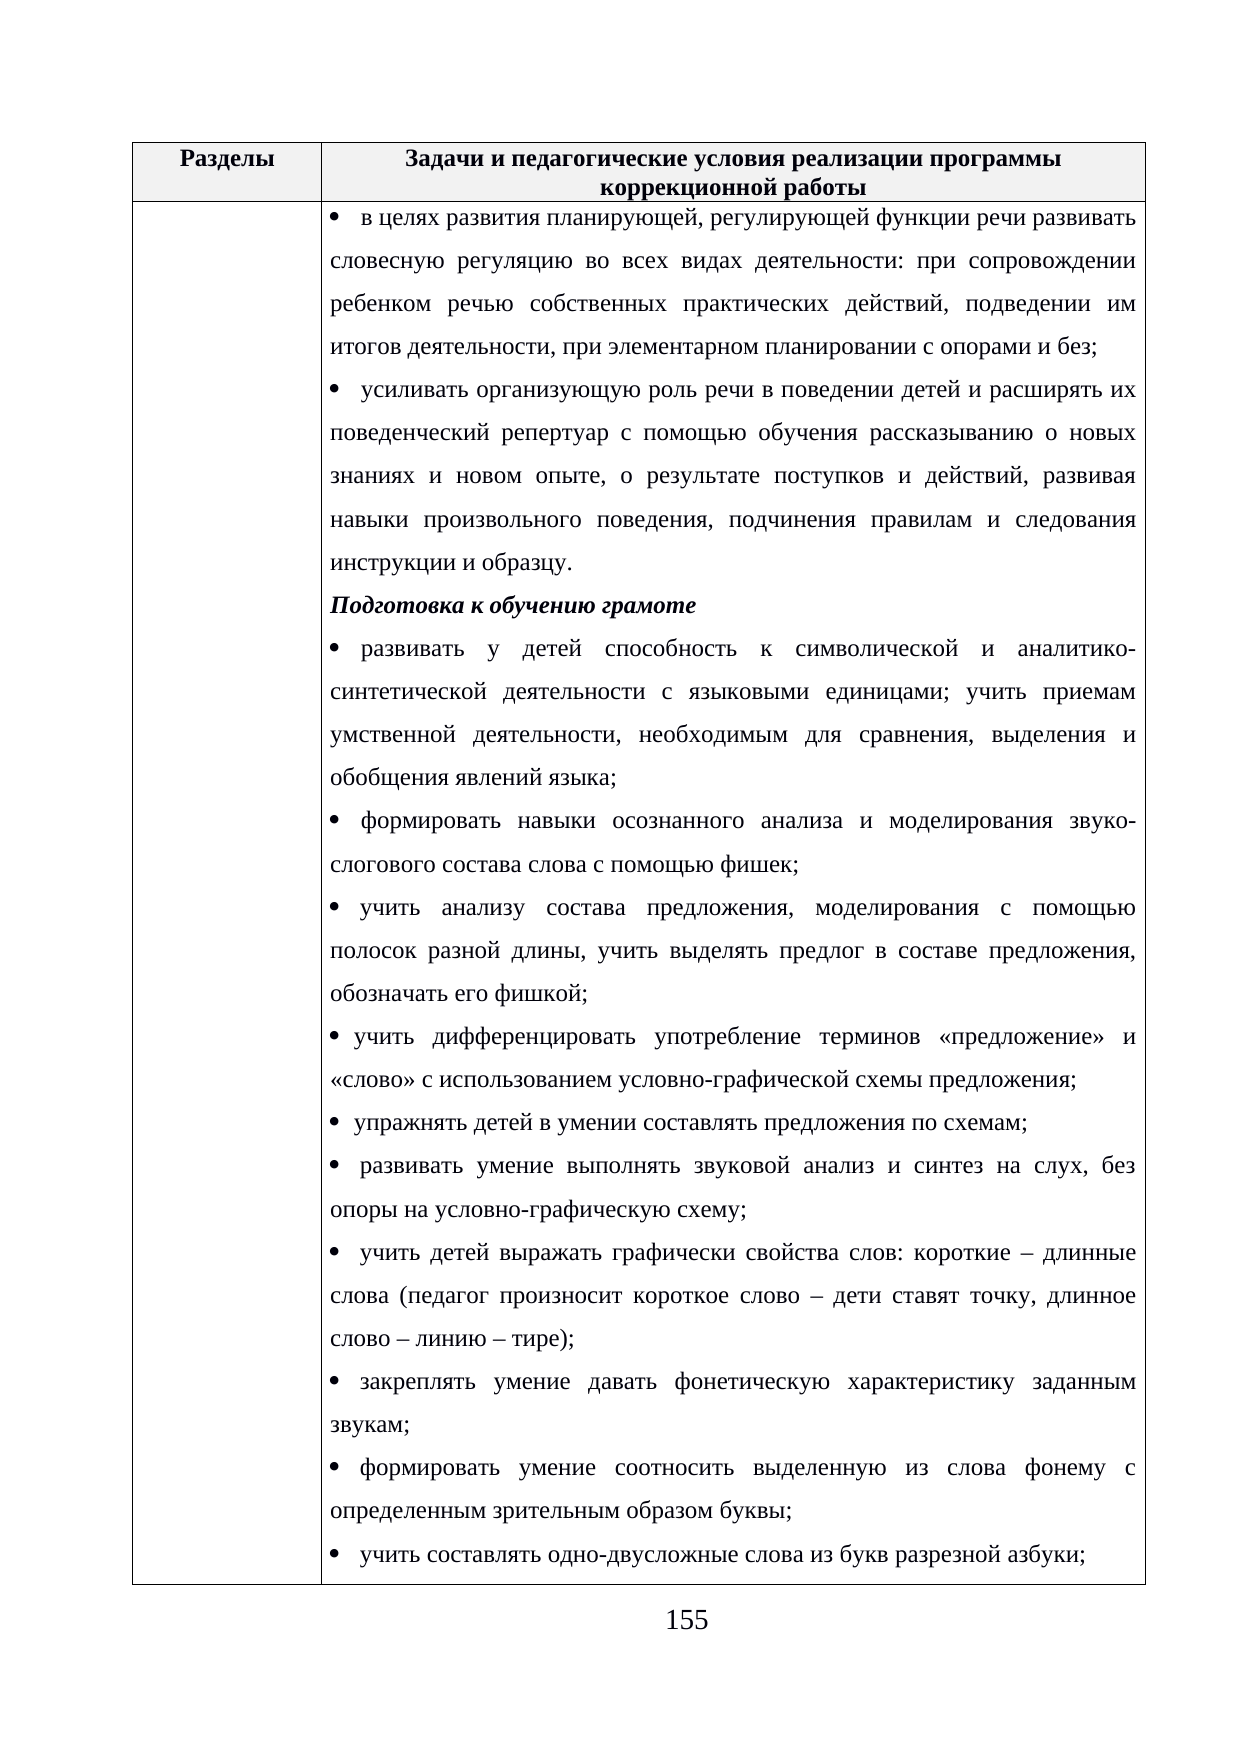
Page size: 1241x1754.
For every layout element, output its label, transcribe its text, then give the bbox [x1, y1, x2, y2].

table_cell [133, 202, 321, 1584]
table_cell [322, 202, 1145, 1584]
table_header Задачи и педагогические условия реализации программы коррекционной работы [322, 143, 1145, 201]
table_header Разделы [133, 143, 321, 201]
